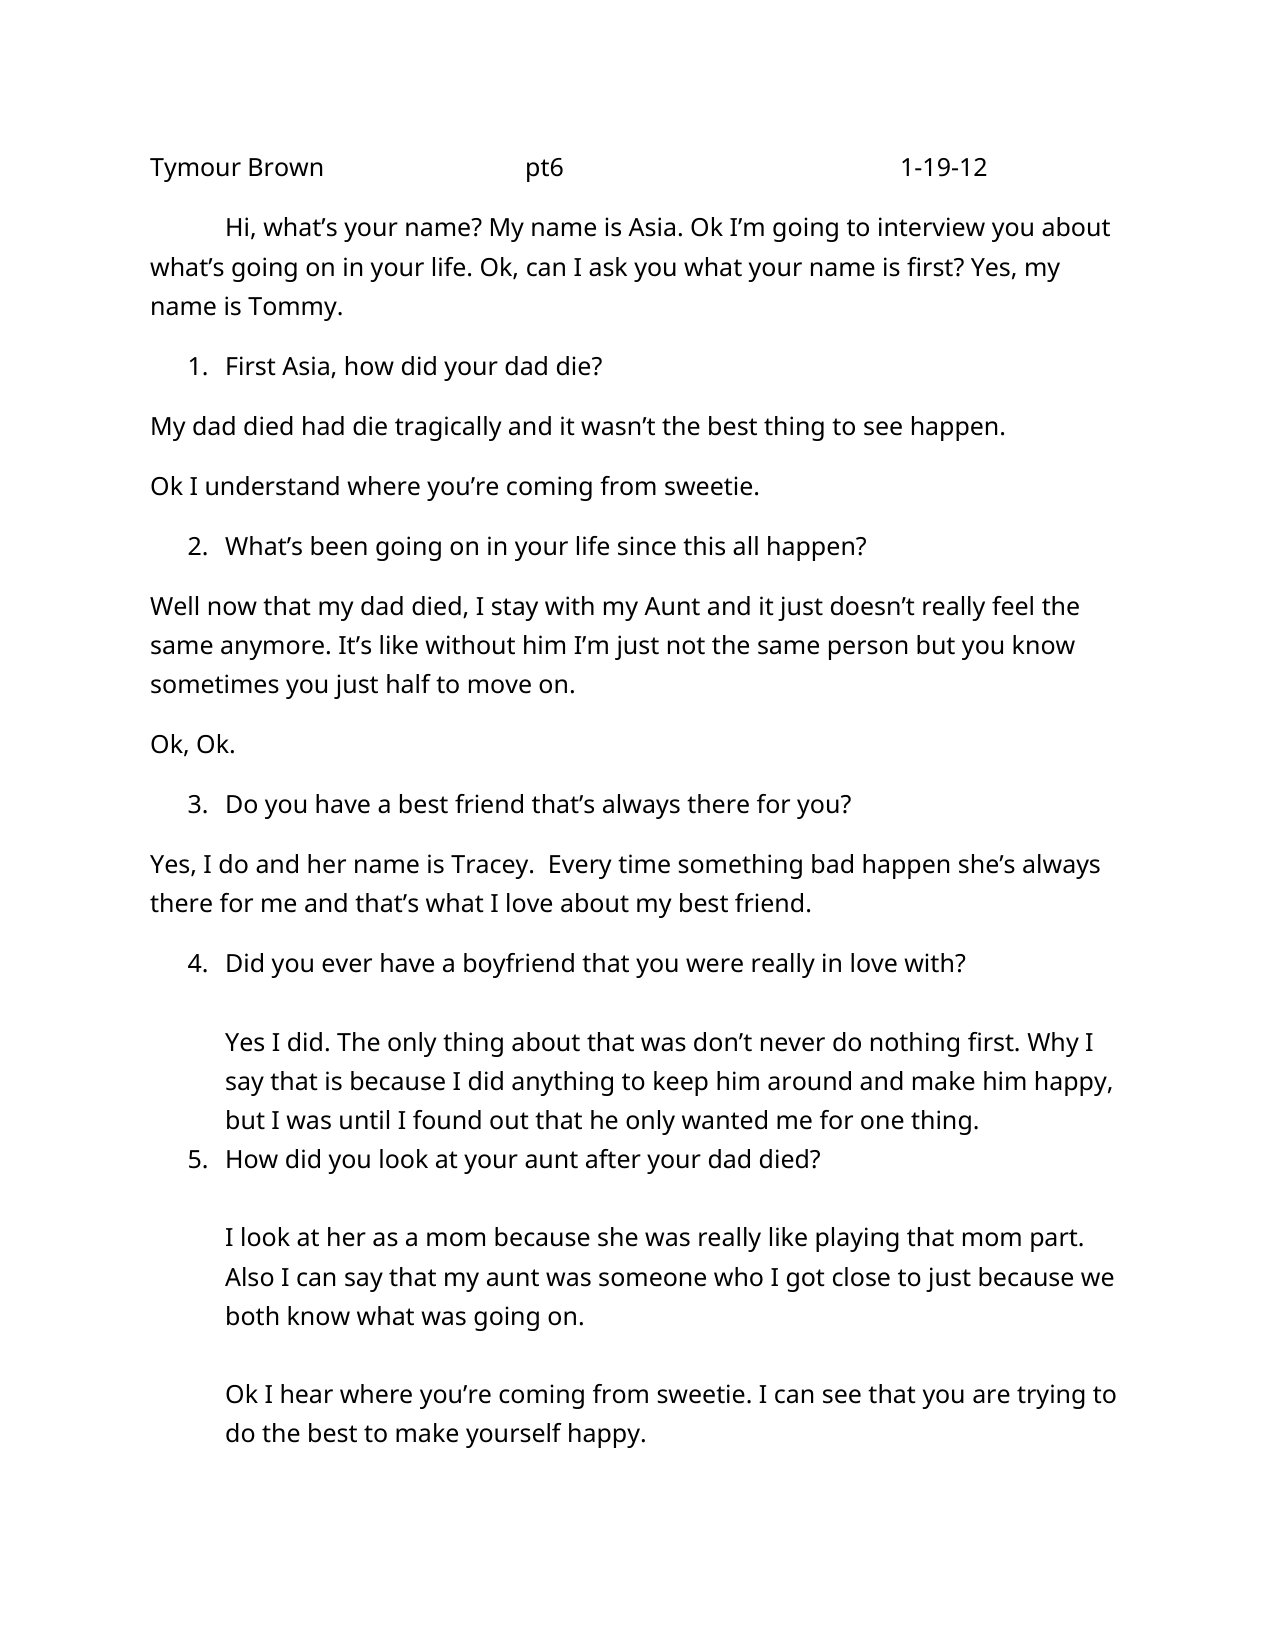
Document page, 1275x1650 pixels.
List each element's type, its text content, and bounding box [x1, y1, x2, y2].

text Hi, what’s your name? My name is Asia. Ok I’m going to interview you about what’s going on in your life. Ok, can I ask you what your name is first? Yes, my name is Tommy. [150, 210, 1125, 322]
text Well now that my dad died, I stay with my Aunt and it just doesn’t really feel the same anymore. It’s like without him I’m just not the same person but you know sometimes you just half to move on. [150, 588, 1125, 701]
text Yes, I do and her name is Tracey. Every time something bad happen she’s always there for me and that’s what I love about my best friend. [150, 847, 1125, 920]
text My dad died had die tragically and it wasn’t the best thing to see happen. [150, 408, 1125, 442]
list I look at her as a mom because she was really like playing that mom part. Also I can say that my aunt was someone who I got close to just because we both know what was going on. [225, 1220, 1125, 1332]
text Ok I understand where you’re coming from sweetie. [150, 468, 1125, 502]
list Yes I did. The only thing about that was don’t never do nothing first. Why I say that is because I did anything to keep him around and make him happy, but I was until I found out that he only wanted me for one thing. [225, 1024, 1125, 1137]
list First Asia, how did your dad die? [187, 348, 1125, 382]
list What’s been going on in your life since this all happen? [187, 528, 1125, 562]
text Tymour Brown pt6 1-19-12 [150, 150, 1125, 184]
list Ok I hear where you’re coming from sweetie. I can see that you are trying to do the best to make yourself happy. [225, 1377, 1125, 1450]
text Ok, Ok. [150, 727, 1125, 761]
list Did you ever have a boyfriend that you were really in love with? [187, 946, 1125, 980]
list How did you look at your aunt after your dad died? [187, 1142, 1125, 1176]
list Do you have a best friend that’s always there for you? [187, 787, 1125, 821]
